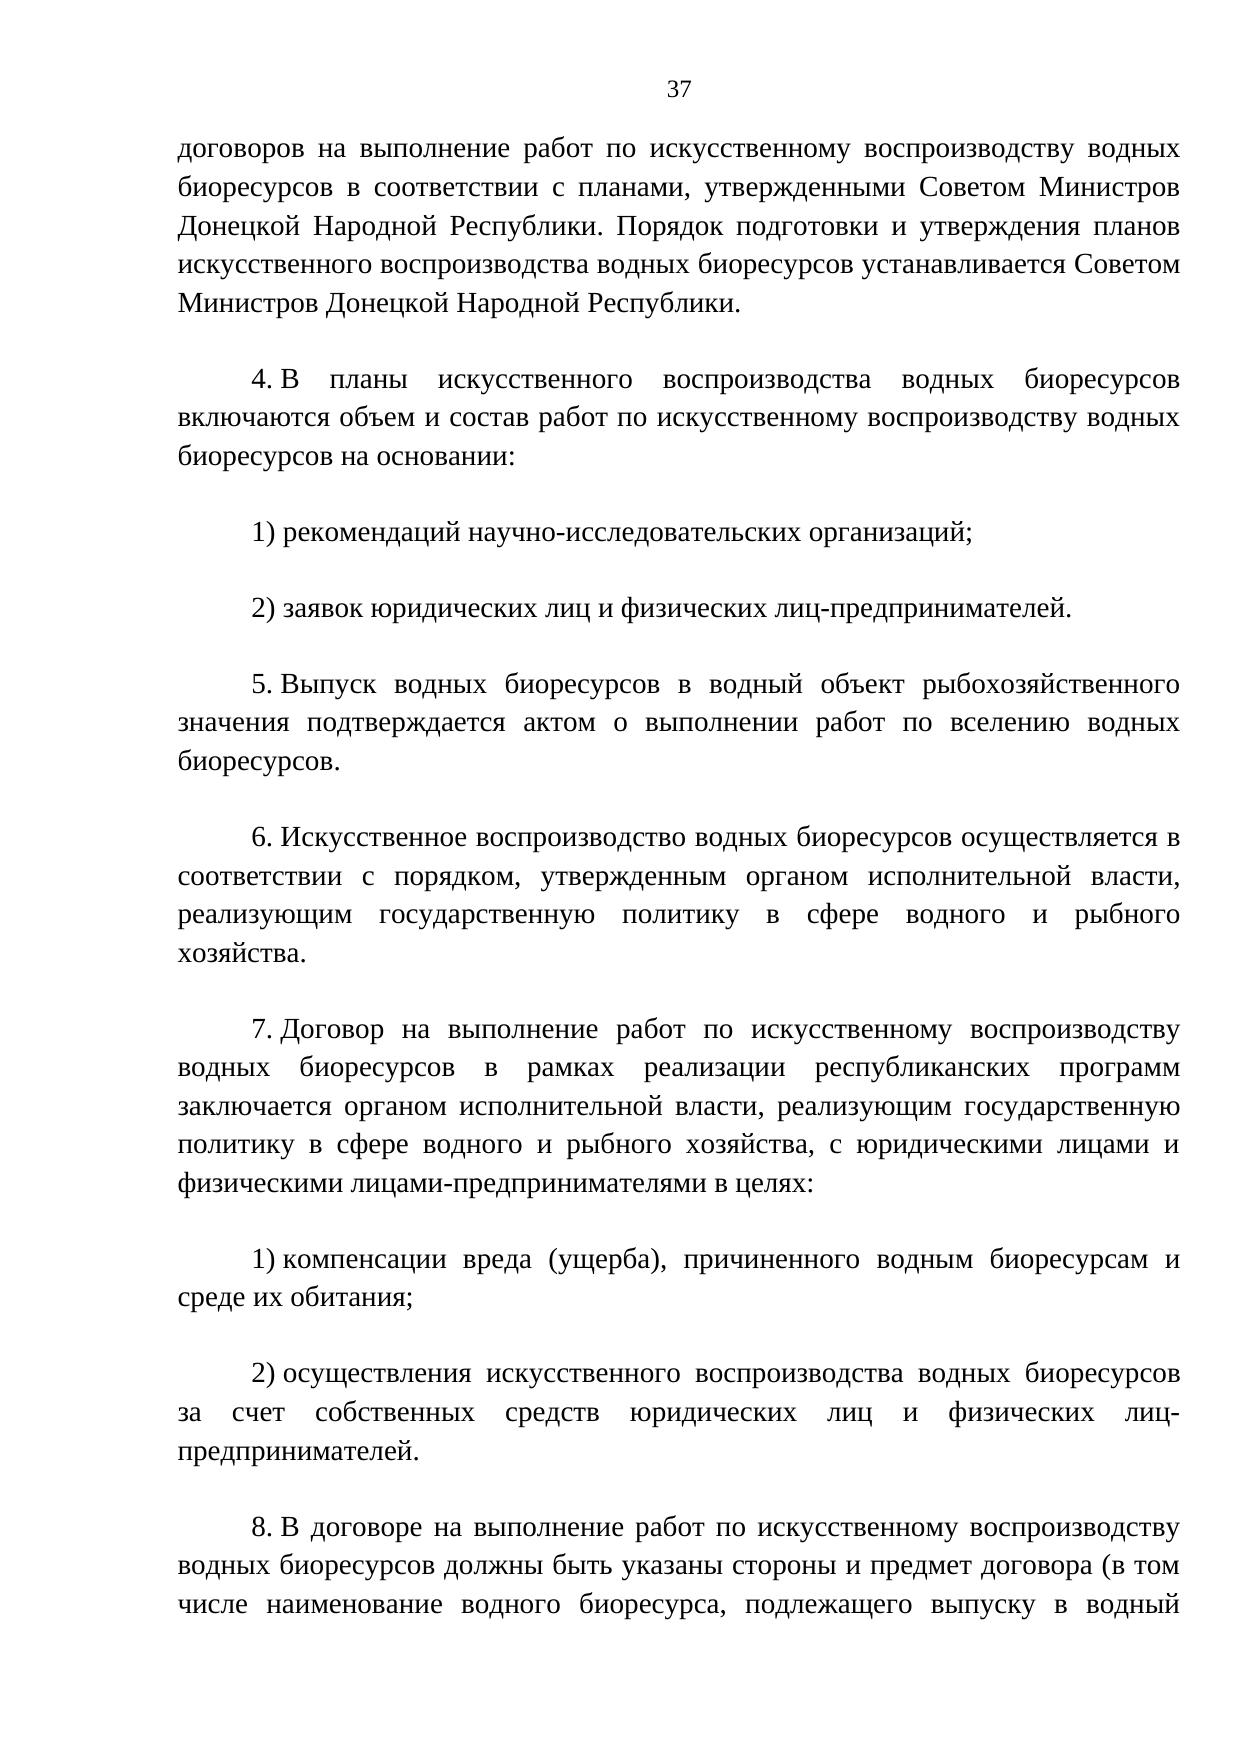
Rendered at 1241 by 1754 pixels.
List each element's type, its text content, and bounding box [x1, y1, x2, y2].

text 7. Договор на выполнение работ по искусственному воспроизводству водных биоресурсов в рамках реализации республиканских программ заключается органом исполнительной власти, реализующим государственную политику в сфере водного и рыбного хозяйства, с юридическими лицами и физическими лицами-предпринимателями в целях: [177, 1011, 1181, 1198]
text 2) заявок юридических лиц и физических лиц-предпринимателей. [177, 590, 1181, 623]
text 6. Искусственное воспроизводство водных биоресурсов осуществляется в соответствии с порядком, утвержденным органом исполнительной власти, реализующим государственную политику в сфере водного и рыбного хозяйства. [177, 819, 1181, 968]
text 5. Выпуск водных биоресурсов в водный объект рыбохозяйственного значения подтверждается актом о выполнении работ по вселению водных биоресурсов. [177, 666, 1181, 777]
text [177, 1509, 1181, 1619]
text 4. В планы искусственного воспроизводства водных биоресурсов включаются объем и состав работ по искусственному воспроизводству водных биоресурсов на основании: [177, 361, 1181, 471]
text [177, 131, 1181, 318]
text 1) компенсации вреда (ущерба), причиненного водным биоресурсам и среде их обитания; [177, 1241, 1181, 1313]
text 2) осуществления искусственного воспроизводства водных биоресурсов за счет собственных средств юридических лиц и физических лиц-предпринимателей. [177, 1356, 1181, 1466]
text 1) рекомендаций научно-исследовательских организаций; [177, 514, 1181, 547]
